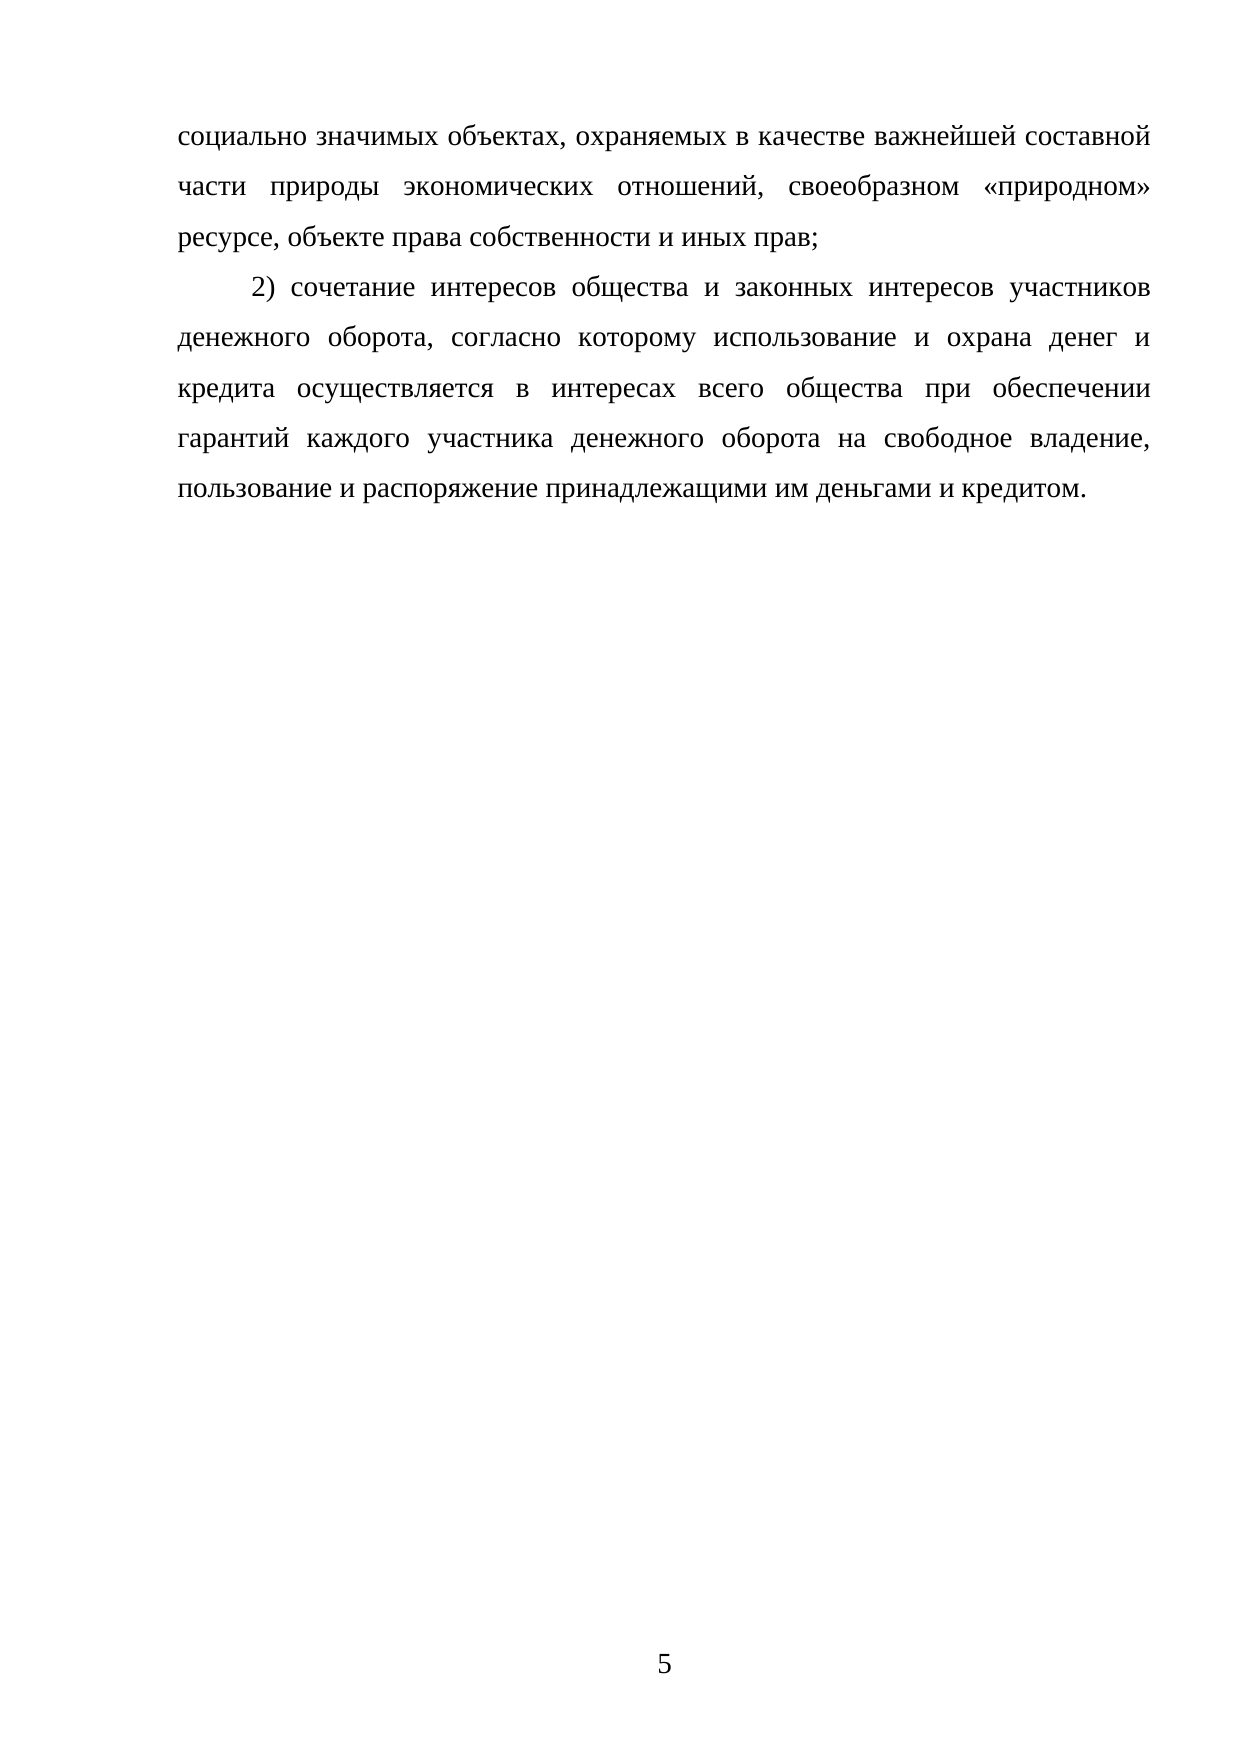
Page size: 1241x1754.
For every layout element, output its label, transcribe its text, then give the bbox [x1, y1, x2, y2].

text 2) сочетание интересов общества и законных интересов участников денежного оборота, согласно которому использование и охрана денег и кредита осуществляется в интересах всего общества при обеспечении гарантий каждого участника денежного оборота на свободное владение, пользование и распоряжение принадлежащими им деньгами и кредитом. [177, 269, 1152, 504]
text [177, 118, 1152, 252]
